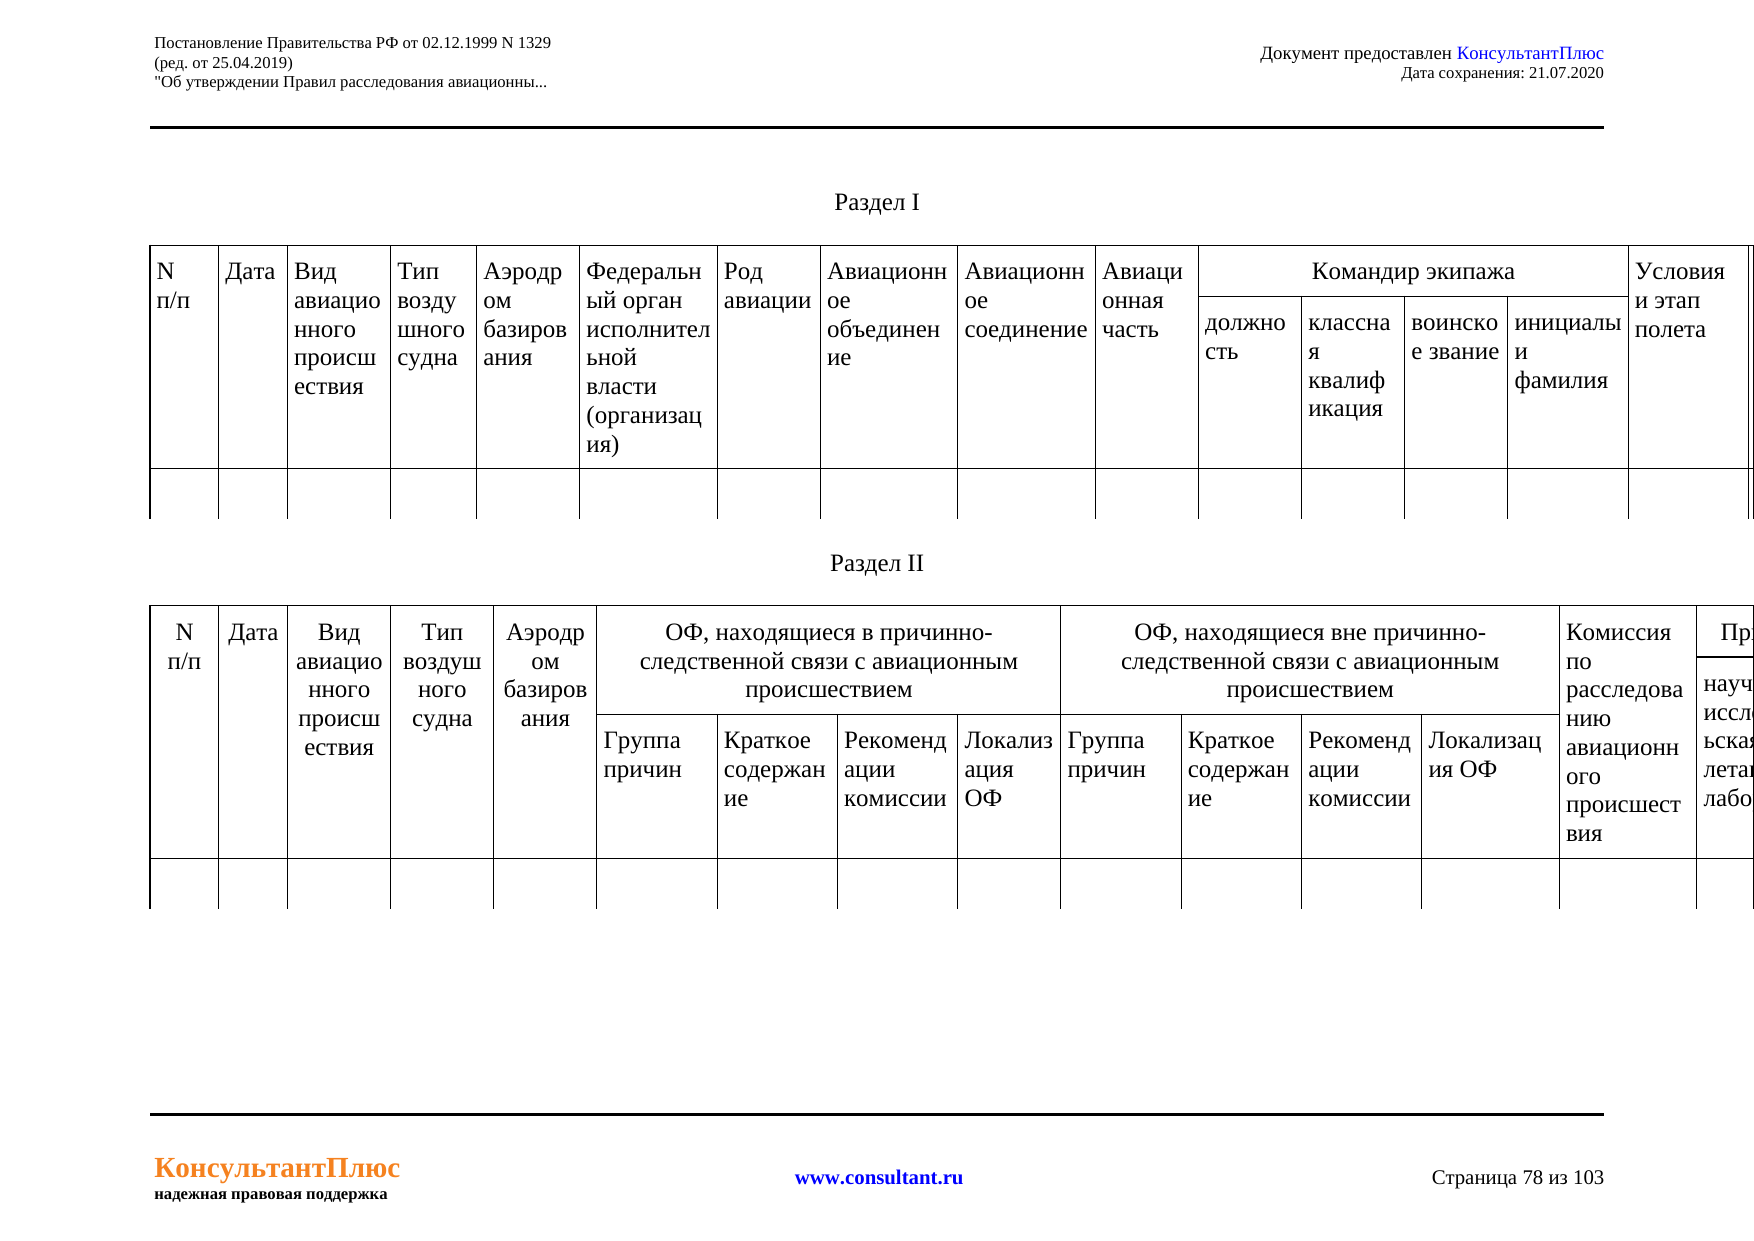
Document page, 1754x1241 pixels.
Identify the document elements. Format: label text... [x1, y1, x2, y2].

table_cell Локализация ОФ [958, 715, 1060, 858]
table_header ОФ, находящиеся в причинно-следственной связи с авиационным происшествием [597, 606, 1060, 714]
table_cell [151, 859, 218, 909]
table_header Привлекаемые эксперты [1697, 606, 1753, 656]
table_cell Рекомендации комиссии [1302, 715, 1421, 858]
table_header ОФ, находящиеся вне причинно-следственной связи с авиационным происшествием [1061, 606, 1559, 714]
table_cell [1508, 469, 1628, 519]
table_cell научно-исследовательская летающая лаборатория [1697, 658, 1753, 858]
table_header Аэродром базирования [494, 606, 596, 858]
table_cell [1182, 859, 1301, 909]
table_cell Локализация ОФ [1422, 715, 1559, 858]
table_cell [288, 859, 390, 909]
table_cell воинское звание [1405, 297, 1507, 468]
table_cell классная квалификация [1302, 297, 1404, 468]
table_header Тип воздушного судна [391, 246, 476, 468]
table_header Вид авиационного происшествия [288, 246, 390, 468]
table_cell [288, 469, 390, 519]
table_header Авиационное объединение [821, 246, 957, 468]
table_cell [219, 859, 287, 909]
table_cell должность [1199, 297, 1301, 468]
table_header Командир экипажа [1199, 246, 1628, 296]
table_cell Группа причин [597, 715, 717, 858]
table_cell [1405, 469, 1507, 519]
table_cell [1697, 859, 1753, 909]
table_header N п/п [151, 606, 218, 858]
table_cell [958, 859, 1060, 909]
table_cell [219, 469, 287, 519]
text Раздел I [150, 187, 1604, 216]
table_cell инициалы и фамилия [1508, 297, 1628, 468]
table_header Авиационная часть [1096, 246, 1198, 468]
table_cell [477, 469, 579, 519]
table_header Авиационное соединение [958, 246, 1095, 468]
table_header Род авиации [718, 246, 820, 468]
table_header Тип воздушного судна [391, 606, 493, 858]
table_cell [1096, 469, 1198, 519]
table_cell Краткое содержание [718, 715, 837, 858]
table_header Федеральный орган исполнительной власти (организация) [580, 246, 717, 468]
table_cell Краткое содержание [1182, 715, 1301, 858]
table_cell [1061, 859, 1181, 909]
table_cell [718, 859, 837, 909]
table_cell [1560, 859, 1696, 909]
table_cell [718, 469, 820, 519]
table_cell [597, 859, 717, 909]
table_cell [494, 859, 596, 909]
table_cell [1749, 469, 1753, 519]
table_header Вид авиационного происшествия [288, 606, 390, 858]
table_header Аэродром базирования [477, 246, 579, 468]
text Раздел II [150, 548, 1604, 577]
table_cell [821, 469, 957, 519]
table_cell [1302, 859, 1421, 909]
table_cell [1629, 469, 1748, 519]
table_header Дата [219, 606, 287, 858]
table_header Комиссия по расследованию авиационного происшествия [1560, 606, 1696, 858]
table_cell [391, 469, 476, 519]
table_cell [1199, 469, 1301, 519]
table_cell [1302, 469, 1404, 519]
table_header N п/п [151, 246, 218, 468]
table_header Условия и этап полета [1629, 246, 1748, 468]
table_cell [958, 469, 1095, 519]
table_header Дата [219, 246, 287, 468]
table_cell [580, 469, 717, 519]
table_cell Группа причин [1061, 715, 1181, 858]
table_cell [151, 469, 218, 519]
table_cell [838, 859, 957, 909]
table_cell [391, 859, 493, 909]
table_cell [1422, 859, 1559, 909]
table_cell Рекомендации комиссии [838, 715, 957, 858]
